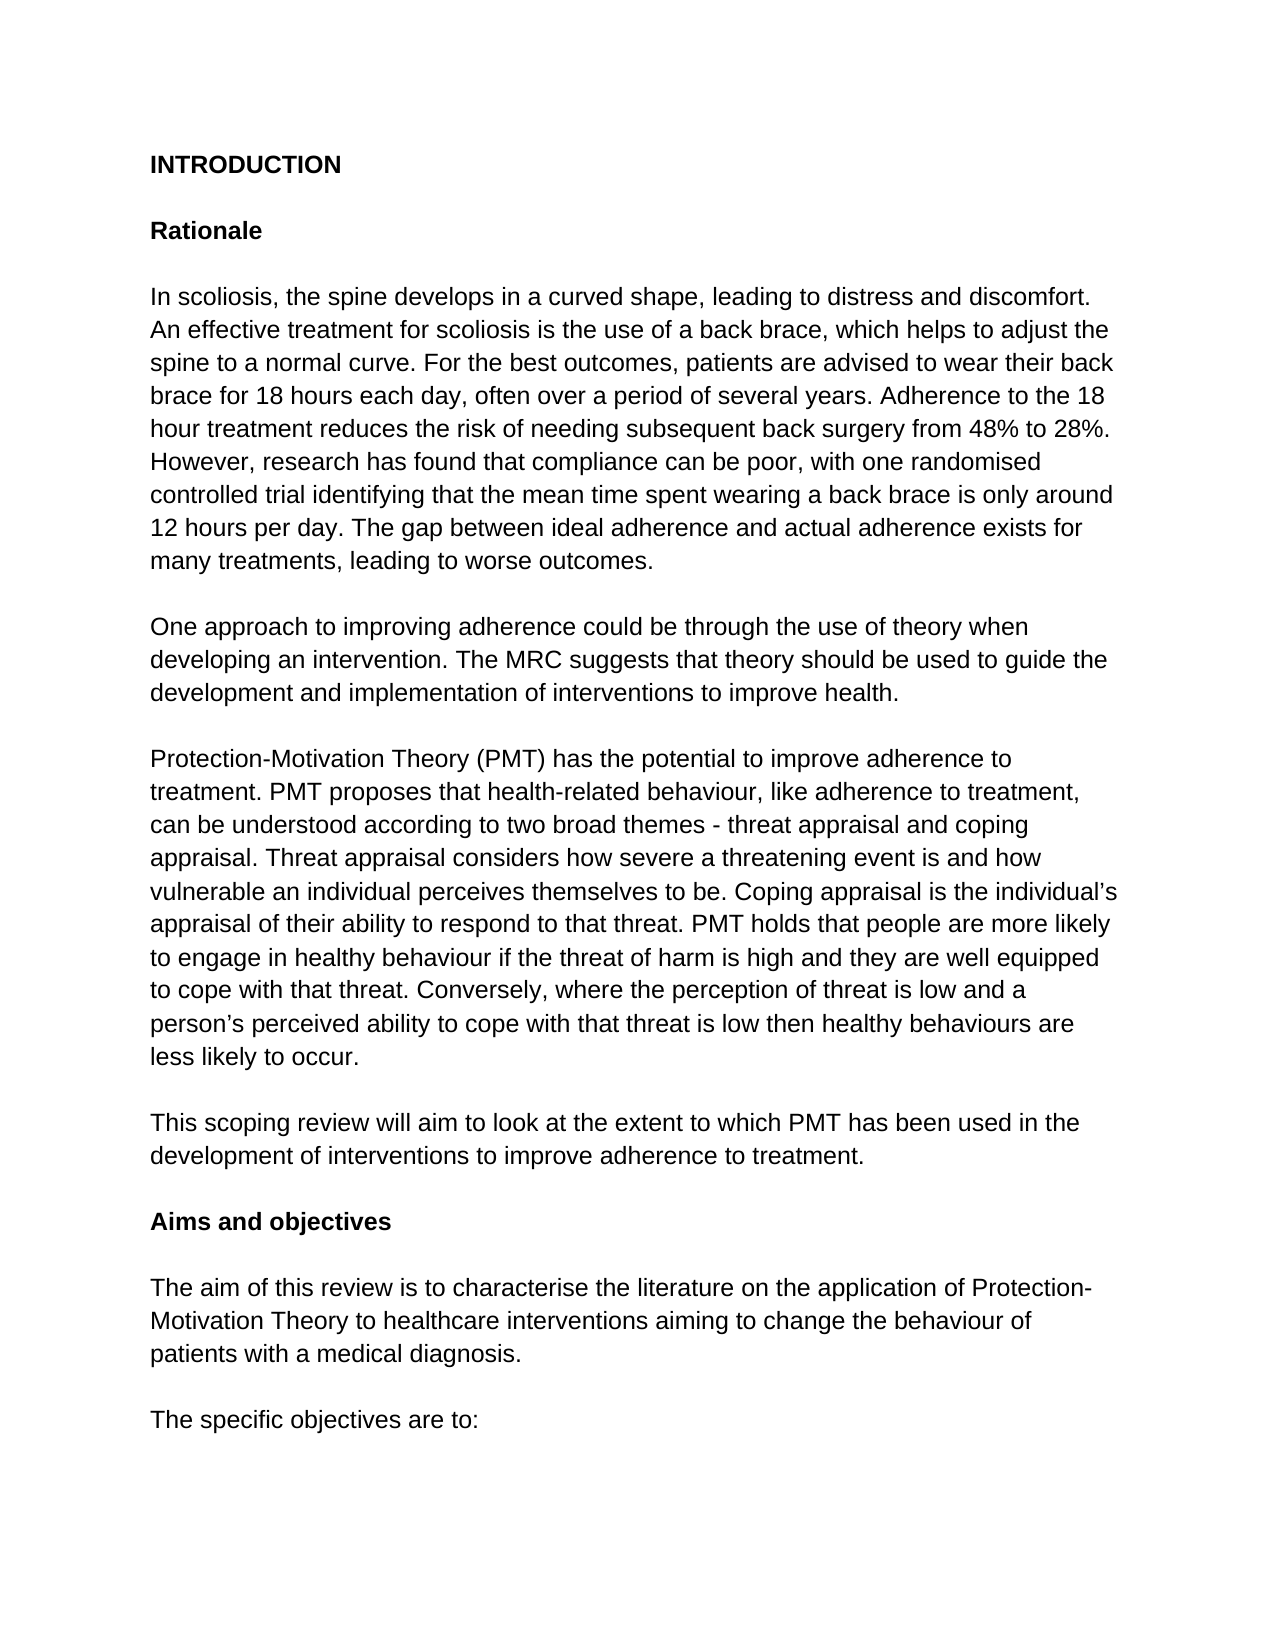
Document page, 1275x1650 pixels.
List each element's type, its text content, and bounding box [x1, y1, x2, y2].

text Rationale [150, 216, 1125, 245]
text INTRODUCTION [150, 150, 1125, 179]
text Aims and objectives [150, 1207, 1125, 1235]
text One approach to improving adherence could be through the use of theory when developing an intervention. The MRC suggests that theory should be used to guide the development and implementation of interventions to improve health. [150, 612, 1125, 707]
text This scoping review will aim to look at the extent to which PMT has been used in the development of interventions to improve adherence to treatment. [150, 1108, 1125, 1169]
text Protection-Motivation Theory (PMT) has the potential to improve adherence to treatment. PMT proposes that health-related behaviour, like adherence to treatment, can be understood according to two broad themes - threat appraisal and coping appraisal. Threat appraisal considers how severe a threatening event is and how vulnerable an individual perceives themselves to be. Coping appraisal is the individual’s appraisal of their ability to respond to that threat. PMT holds that people are more likely to engage in healthy behaviour if the threat of harm is high and they are well equipped to cope with that threat. Conversely, where the perception of threat is low and a person’s perceived ability to cope with that threat is low then healthy behaviours are less likely to occur. [150, 744, 1125, 1070]
text The aim of this review is to characterise the literature on the application of Protection-Motivation Theory to healthcare interventions aiming to change the behaviour of patients with a medical diagnosis. [150, 1273, 1125, 1367]
text The specific objectives are to: [150, 1405, 1125, 1433]
text In scoliosis, the spine develops in a curved shape, leading to distress and discomfort. An effective treatment for scoliosis is the use of a back brace, which helps to adjust the spine to a normal curve. For the best outcomes, patients are advised to wear their back brace for 18 hours each day, often over a period of several years. Adherence to the 18 hour treatment reduces the risk of needing subsequent back surgery from 48% to 28%. However, research has found that compliance can be poor, with one randomised controlled trial identifying that the mean time spent wearing a back brace is only around 12 hours per day. The gap between ideal adherence and actual adherence exists for many treatments, leading to worse outcomes. [150, 282, 1125, 575]
